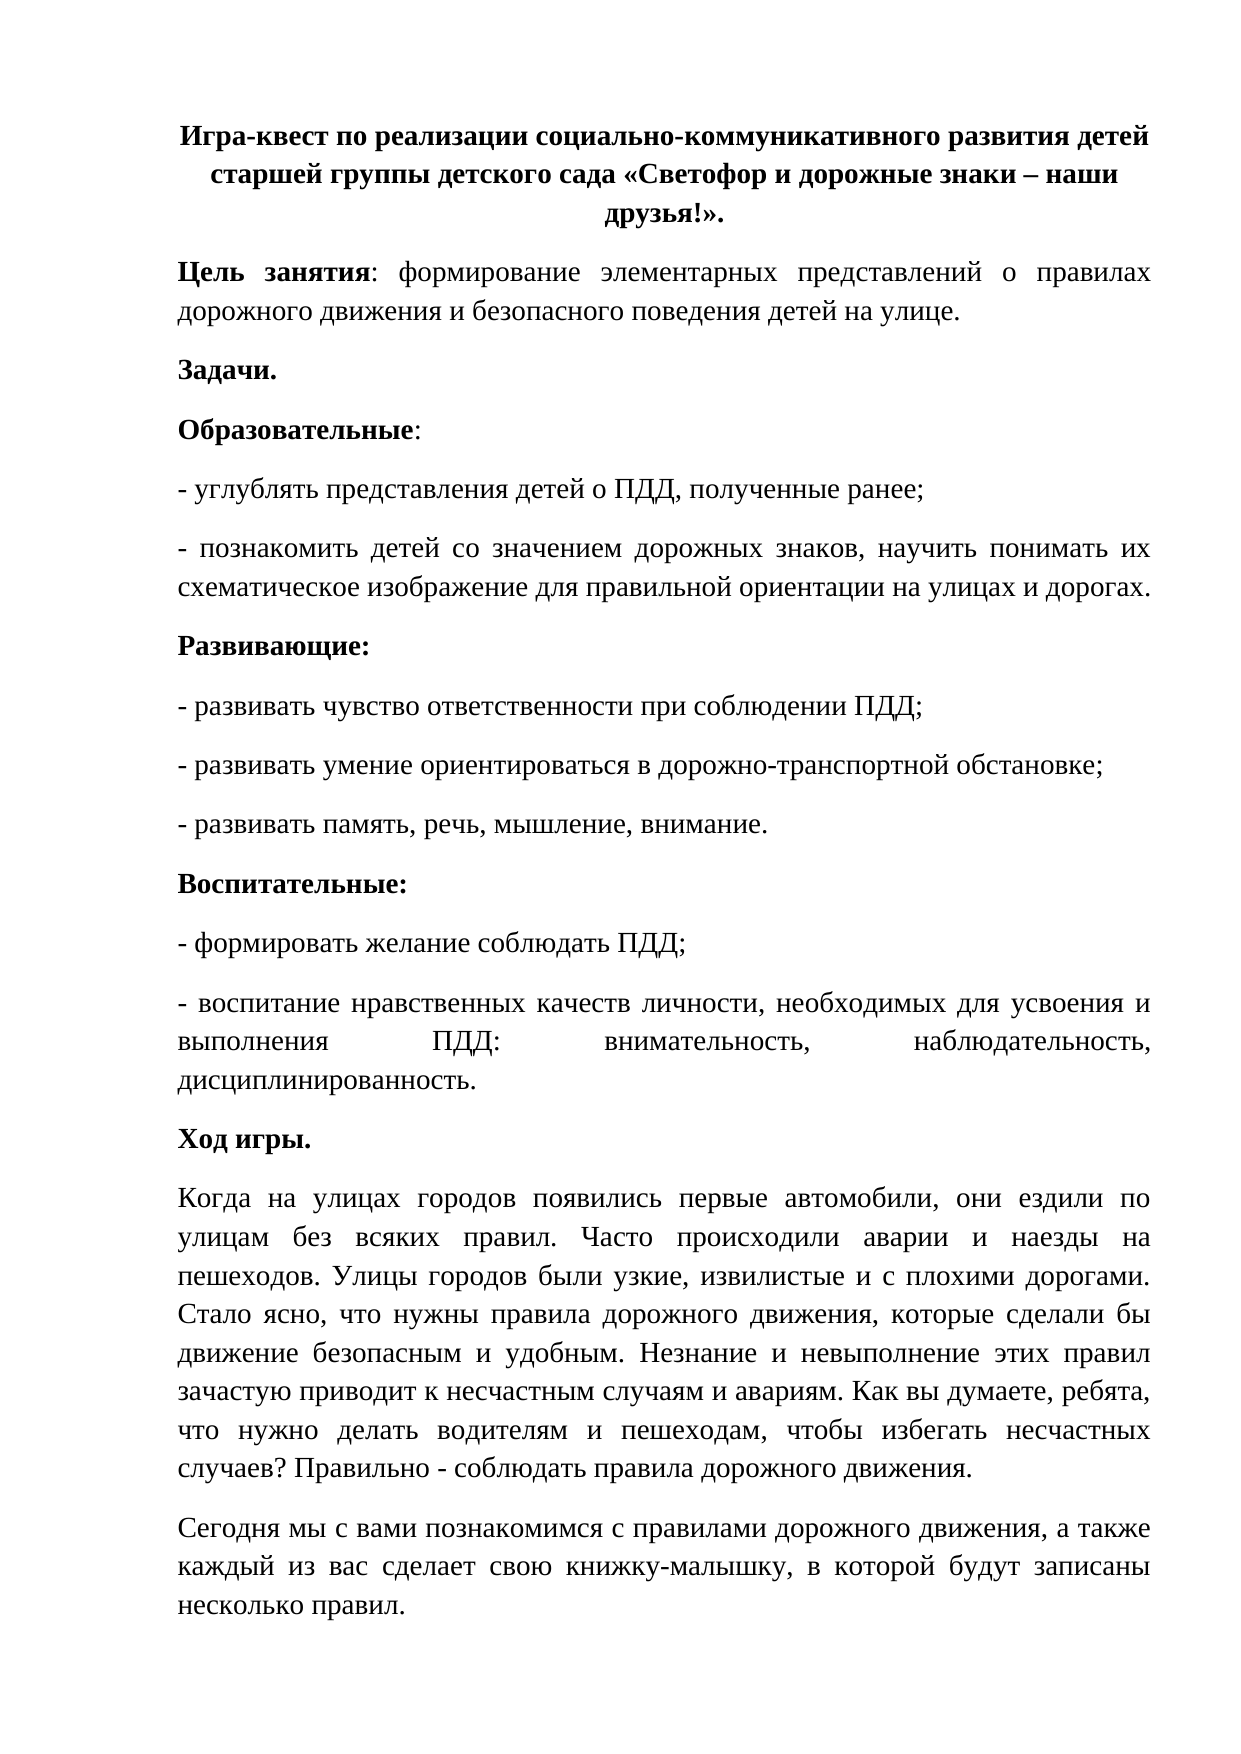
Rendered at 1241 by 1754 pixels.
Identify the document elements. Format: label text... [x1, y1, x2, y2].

text - углублять представления детей о ПДД, полученные ранее; [177, 471, 1152, 505]
text - познакомить детей со значением дорожных знаков, научить понимать их схематическое изображение для правильной ориентации на улицах и дорогах. [177, 531, 1152, 603]
text - воспитание нравственных качеств личности, необходимых для усвоения и выполнения ПДД: внимательность, наблюдательность, дисциплинированность. [177, 985, 1152, 1095]
text Развивающие: [177, 628, 1152, 662]
text Ход игры. [177, 1121, 1152, 1155]
text - развивать чувство ответственности при соблюдении ПДД; [177, 688, 1152, 721]
text - развивать умение ориентироваться в дорожно-транспортной обстановке; [177, 747, 1152, 781]
text Когда на улицах городов появились первые автомобили, они ездили по улицам без всяких правил. Часто происходили аварии и наезды на пешеходов. Улицы городов были узкие, извилистые и с плохими дорогами. Стало ясно, что нужны правила дорожного движения, которые сделали бы движение безопасным и удобным. Незнание и невыполнение этих правил зачастую приводит к несчастным случаям и авариям. Как вы думаете, ребята, что нужно делать водителям и пешеходам, чтобы избегать несчастных случаев? Правильно - соблюдать правила дорожного движения. [177, 1181, 1152, 1484]
text - формировать желание соблюдать ПДД; [177, 925, 1152, 959]
text Игра-квест по реализации социально-коммуникативного развития детей старшей группы детского сада «Светофор и дорожные знаки – наши друзья!». [177, 118, 1152, 229]
text Сегодня мы с вами познакомимся с правилами дорожного движения, а также каждый из вас сделает свою книжку-малышку, в которой будут записаны несколько правил. [177, 1510, 1152, 1620]
text - развивать память, речь, мышление, внимание. [177, 807, 1152, 840]
text Образовательные: [177, 412, 1152, 445]
text Воспитательные: [177, 866, 1152, 899]
text Цель занятия: формирование элементарных представлений о правилах дорожного движения и безопасного поведения детей на улице. [177, 254, 1152, 327]
text Задачи. [177, 352, 1152, 386]
